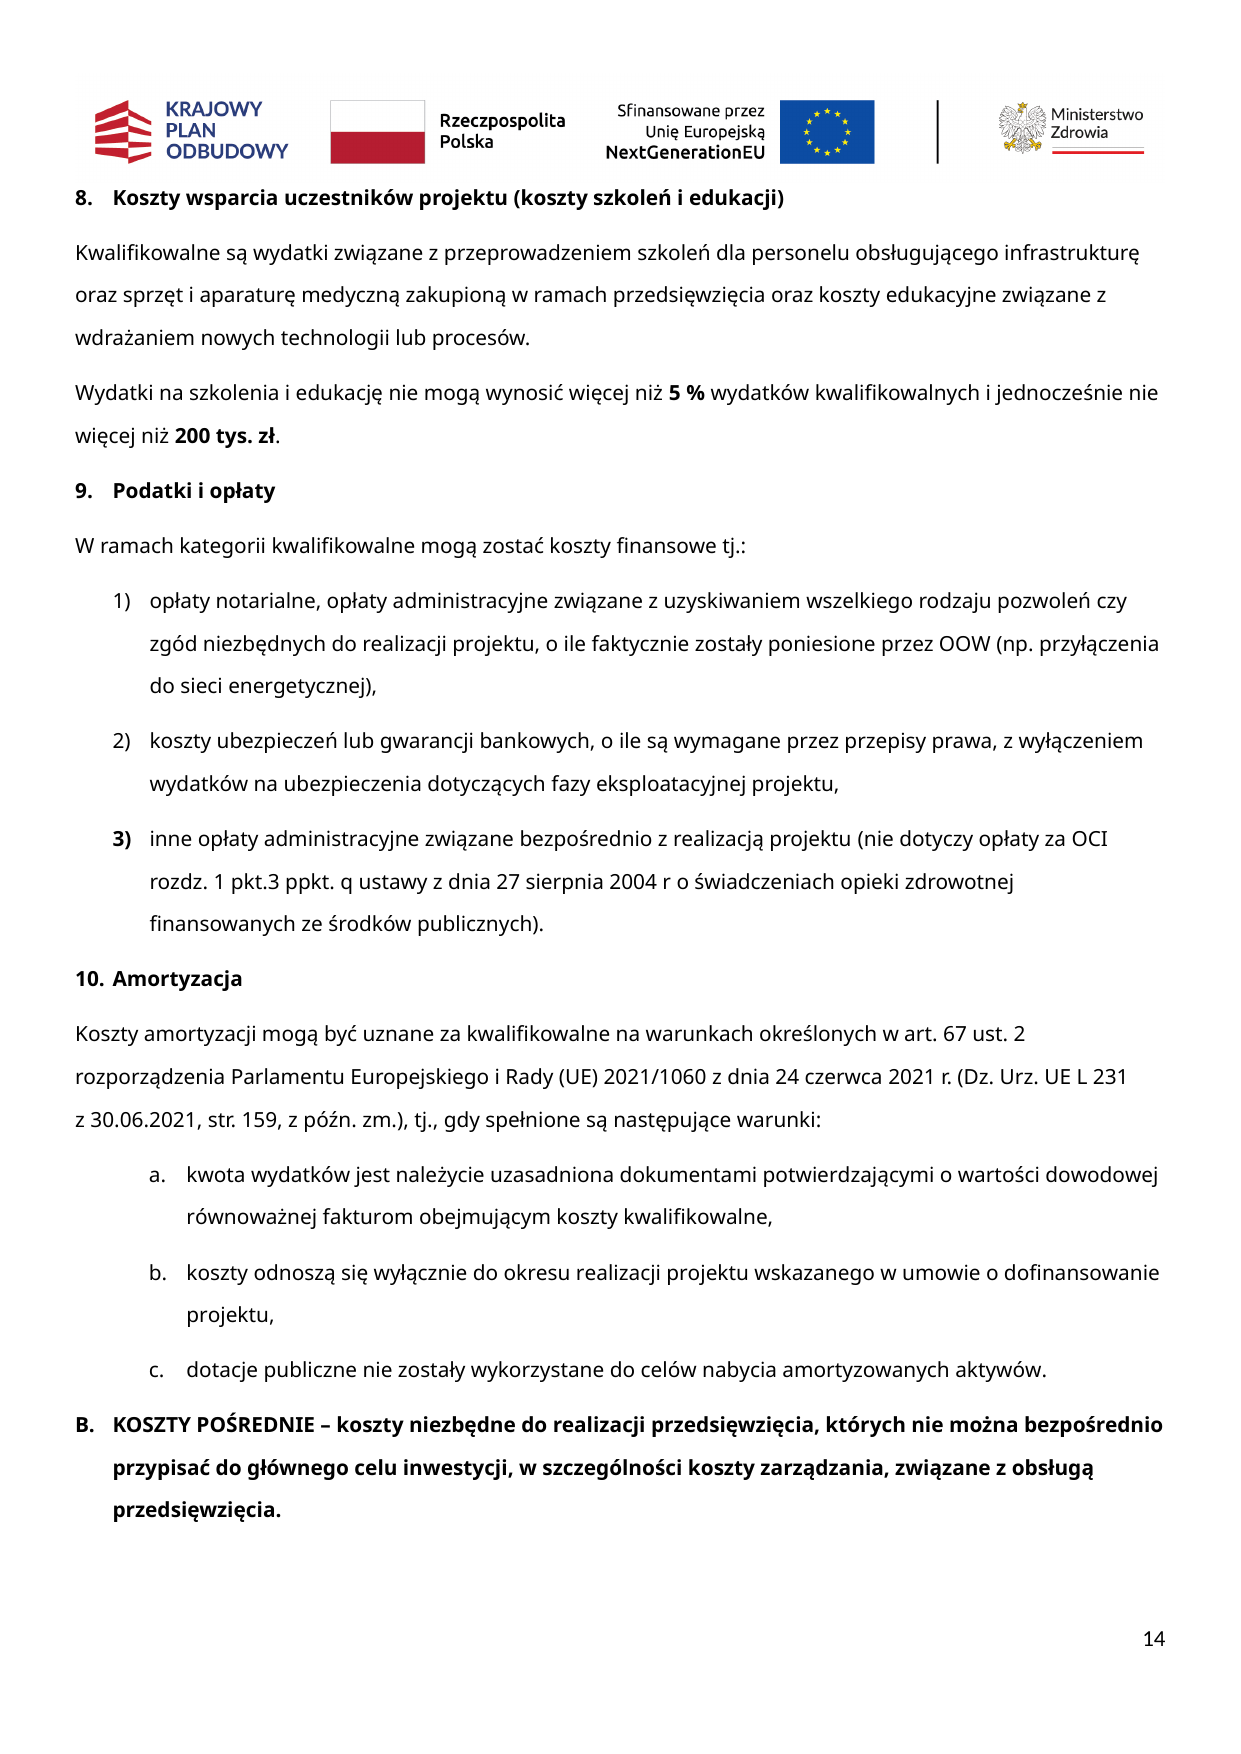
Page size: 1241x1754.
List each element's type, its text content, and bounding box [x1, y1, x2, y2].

list koszty odnoszą się wyłącznie do okresu realizacji projektu wskazanego w umowie o dofinansowanie projektu, [149, 1258, 1165, 1329]
text Wydatki na szkolenia i edukację nie mogą wynosić więcej niż 5 % wydatków kwalifikowalnych i jednocześnie nie więcej niż 200 tys. zł. [75, 378, 1165, 449]
list dotacje publiczne nie zostały wykorzystane do celów nabycia amortyzowanych aktywów. [149, 1355, 1165, 1384]
list inne opłaty administracyjne związane bezpośrednio z realizacją projektu (nie dotyczy opłaty za OCI rozdz. 1 pkt.3 ppkt. q ustawy z dnia 27 sierpnia 2004 r o świadczeniach opieki zdrowotnej finansowanych ze środków publicznych). [112, 824, 1165, 938]
list opłaty notarialne, opłaty administracyjne związane z uzyskiwaniem wszelkiego rodzaju pozwoleń czy zgód niezbędnych do realizacji projektu, o ile faktycznie zostały poniesione przez OOW (np. przyłączenia do sieci energetycznej), [112, 586, 1165, 700]
list koszty ubezpieczeń lub gwarancji bankowych, o ile są wymagane przez przepisy prawa, z wyłączeniem wydatków na ubezpieczenia dotyczących fazy eksploatacyjnej projektu, [112, 726, 1165, 797]
list kwota wydatków jest należycie uzasadniona dokumentami potwierdzającymi o wartości dowodowej równoważnej fakturom obejmującym koszty kwalifikowalne, [149, 1160, 1165, 1231]
text W ramach kategorii kwalifikowalne mogą zostać koszty finansowe tj.: [75, 531, 1165, 559]
list KOSZTY POŚREDNIE – koszty niezbędne do realizacji przedsięwzięcia, których nie można bezpośrednio przypisać do głównego celu inwestycji, w szczególności koszty zarządzania, związane z obsługą przedsięwzięcia. [75, 1410, 1165, 1524]
subtitle Podatki i opłaty [75, 476, 1165, 504]
subtitle Koszty wsparcia uczestników projektu (koszty szkoleń i edukacji) [75, 183, 1165, 211]
subtitle Amortyzacja [75, 964, 1165, 993]
text Kwalifikowalne są wydatki związane z przeprowadzeniem szkoleń dla personelu obsługującego infrastrukturę oraz sprzęt i aparaturę medyczną zakupioną w ramach przedsięwzięcia oraz koszty edukacyjne związane z wdrażaniem nowych technologii lub procesów. [75, 238, 1165, 352]
picture [75, 73, 1166, 183]
text Koszty amortyzacji mogą być uznane za kwalifikowalne na warunkach określonych w art. 67 ust. 2 rozporządzenia Parlamentu Europejskiego i Rady (UE) 2021/1060 z dnia 24 czerwca 2021 r. (Dz. Urz. UE L 231 z 30.06.2021, str. 159, z późn. zm.), tj., gdy spełnione są następujące warunki: [75, 1019, 1165, 1133]
